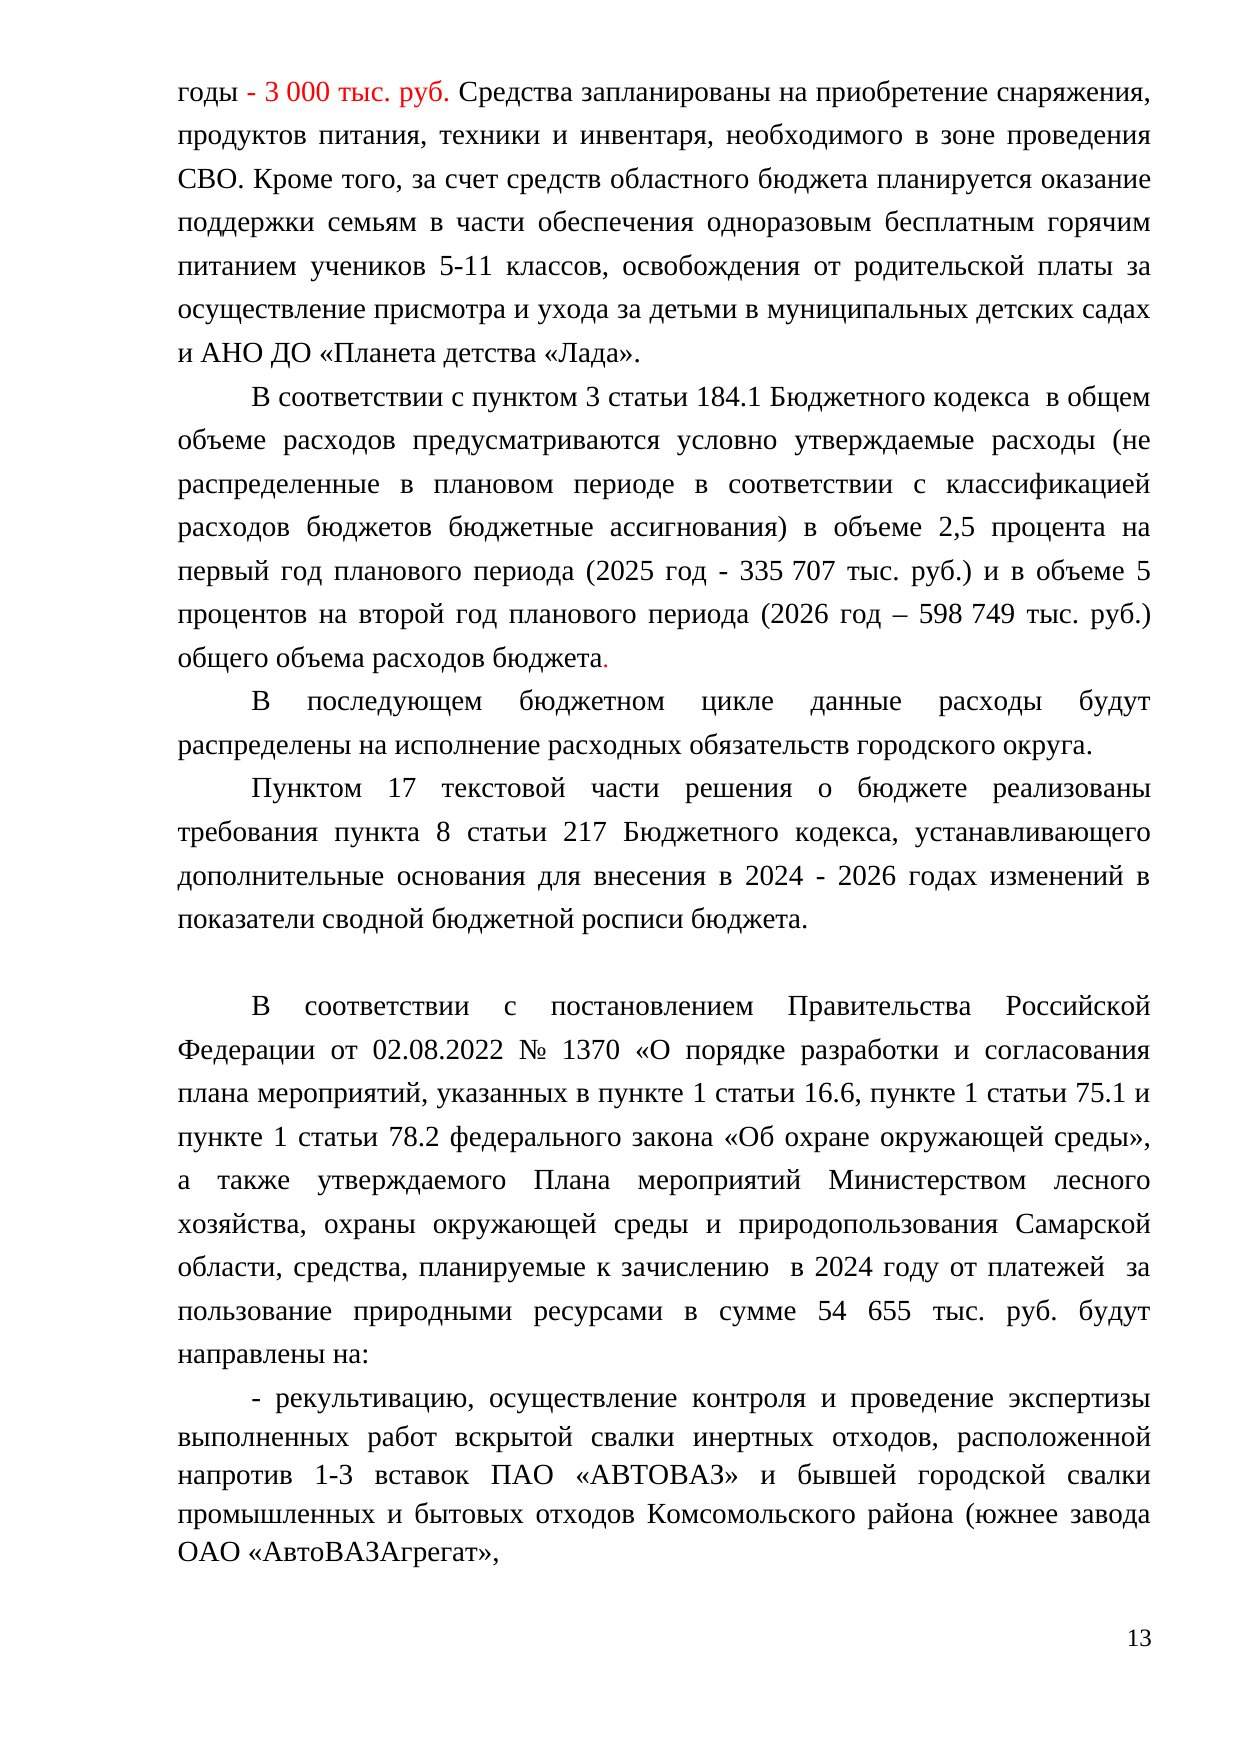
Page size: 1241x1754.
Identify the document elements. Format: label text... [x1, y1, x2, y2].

text В соответствии с постановлением Правительства Российской Федерации от 02.08.2022 № 1370 «О порядке разработки и согласования плана мероприятий, указанных в пункте 1 статьи 16.6, пункте 1 статьи 75.1 и пункте 1 статьи 78.2 федерального закона «Об охране окружающей среды», а также утверждаемого Плана мероприятий Министерством лесного хозяйства, охраны окружающей среды и природопользования Самарской области, средства, планируемые к зачислению в 2024 году от платежей за пользование природными ресурсами в сумме 54 655 тыс. руб. будут направлены на: [177, 988, 1152, 1370]
text В соответствии с пунктом 3 статьи 184.1 Бюджетного кодекса в общем объеме расходов предусматриваются условно утверждаемые расходы (не распределенные в плановом периоде в соответствии с классификацией расходов бюджетов бюджетные ассигнования) в объеме 2,5 процента на первый год планового периода (2025 год - 335 707 тыс. руб.) и в объеме 5 процентов на второй год планового периода (2026 год – 598 749 тыс. руб.) общего объема расходов бюджета. [177, 379, 1152, 673]
text - рекультивацию, осуществление контроля и проведение экспертизы выполненных работ вскрытой свалки инертных отходов, расположенной напротив 1-3 вставок ПАО «АВТОВАЗ» и бывшей городской свалки промышленных и бытовых отходов Комсомольского района (южнее завода ОАО «АвтоВАЗАгрегат», [177, 1380, 1152, 1568]
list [177, 74, 1152, 369]
text В последующем бюджетном цикле данные расходы будут распределены на исполнение расходных обязательств городского округа. [177, 683, 1152, 761]
text Пунктом 17 текстовой части решения о бюджете реализованы требования пункта 8 статьи 217 Бюджетного кодекса, устанавливающего дополнительные основания для внесения в 2024 - 2026 годах изменений в показатели сводной бюджетной росписи бюджета. [177, 771, 1152, 935]
